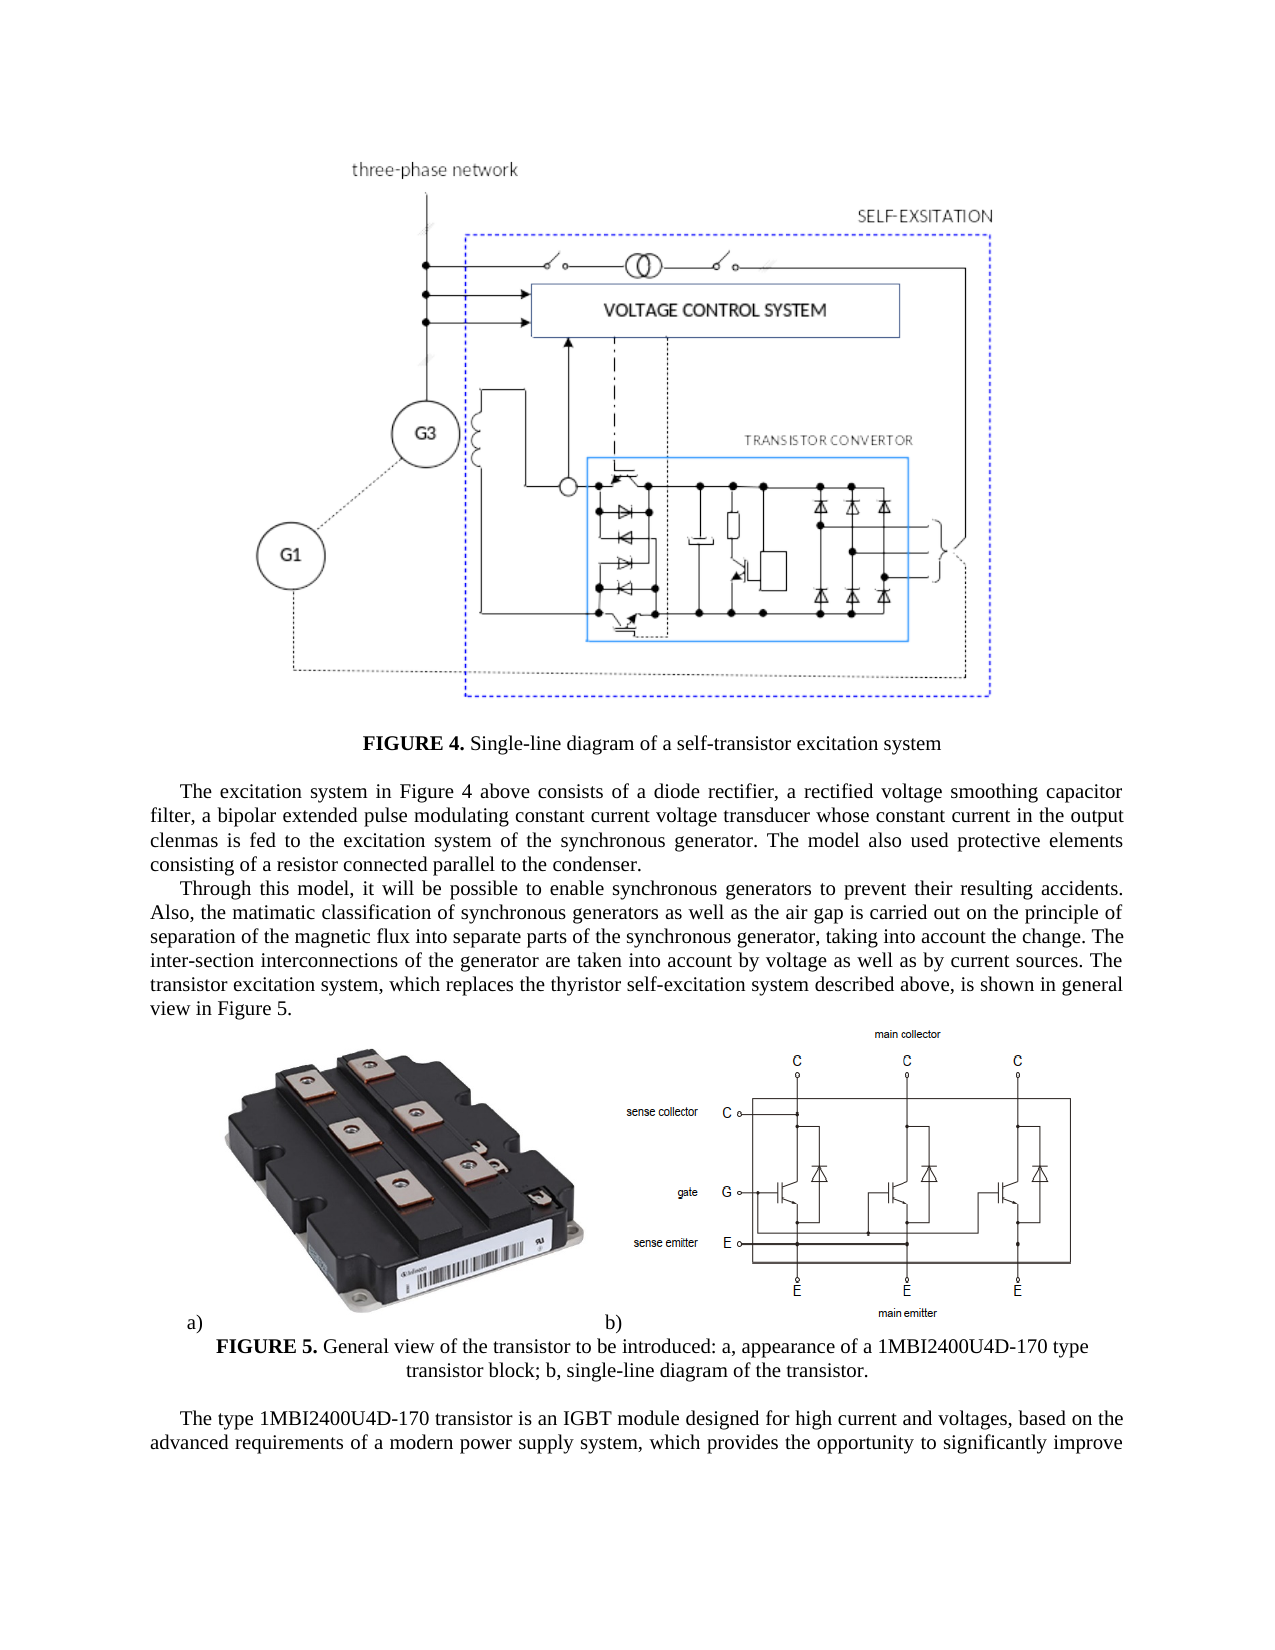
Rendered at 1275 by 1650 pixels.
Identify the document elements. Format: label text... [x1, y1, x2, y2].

text The excitation system in Figure 4 above consists of a diode rectifier, a rectified voltage smoothing capacitor filter, a bipolar extended pulse modulating constant current voltage transducer whose constant current in the output clenmas is fed to the excitation system of the synchronous generator. The model also used protective elements consisting of a resistor connected parallel to the condenser. [150, 779, 1125, 876]
picture [208, 1032, 600, 1329]
text FIGURE 5. General view of the transistor to be introduced: a, appearance of a 1MBI2400U4D-170 type transistor block; b, single-line diagram of the transistor. [150, 1334, 1125, 1382]
picture [622, 1020, 1089, 1329]
text FIGURE 4. Single-line diagram of a self-transistor excitation system [150, 731, 1125, 755]
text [150, 1406, 1125, 1454]
text Through this model, it will be possible to enable synchronous generators to prevent their resulting accidents. Also, the matimatic classification of synchronous generators as well as the air gap is carried out on the principle of separation of the magnetic flux into separate parts of the synchronous generator, taking into account the change. The inter-section interconnections of the generator are taken into account by voltage as well as by current sources. The transistor excitation system, which replaces the thyristor self-excitation system described above, is shown in general view in Figure 5. [150, 876, 1125, 1020]
